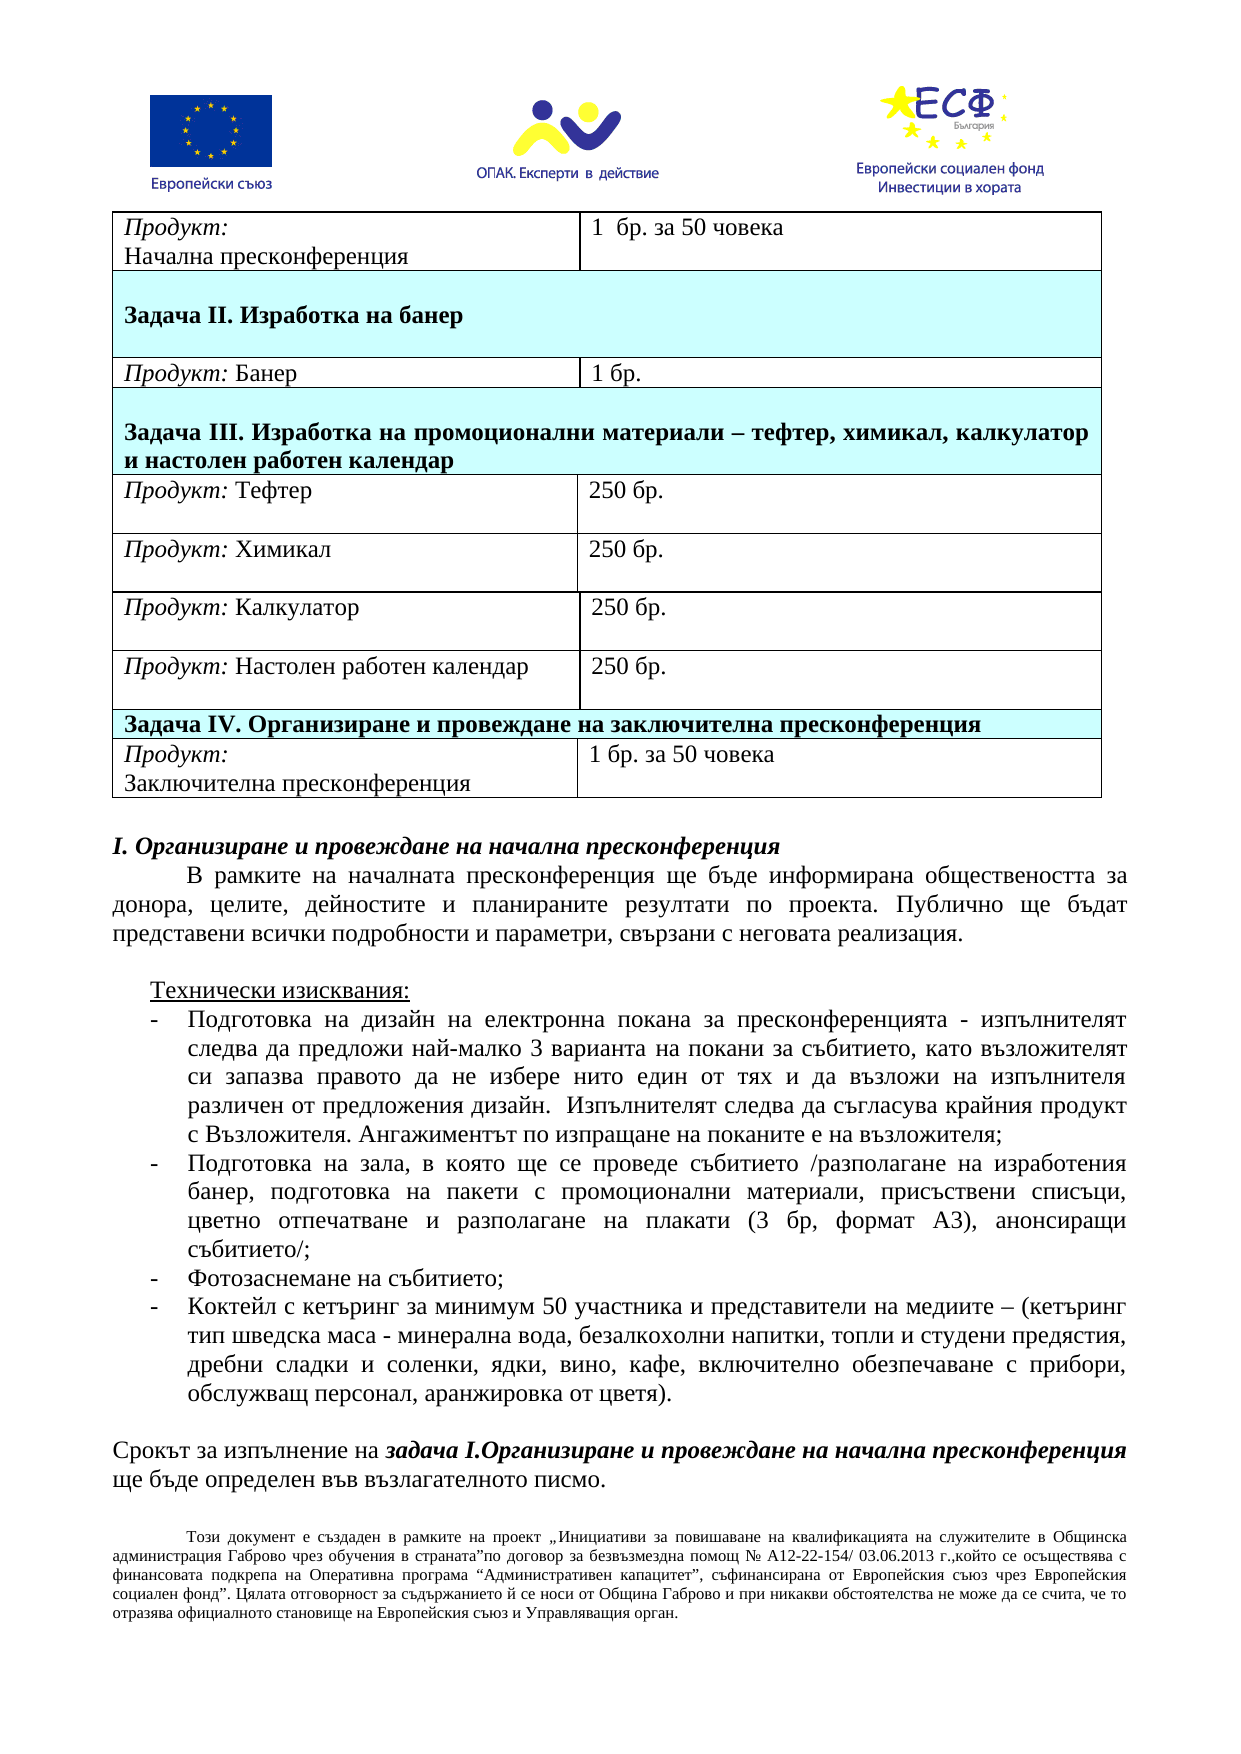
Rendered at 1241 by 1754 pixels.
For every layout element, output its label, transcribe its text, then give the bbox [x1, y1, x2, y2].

table_cell 1 бр. [581, 358, 1101, 387]
text І. Организиране и провеждане на начална пресконференция [112, 831, 1128, 860]
table_cell Продукт: Заключителна пресконференция [113, 739, 577, 797]
text Технически изисквания: [150, 975, 1128, 1004]
table_cell Задача ІII. Изработка на промоционални материали – тефтер, химикал, калкулатор и настолен работен календар [113, 388, 1101, 474]
table_cell Продукт: Калкулатор [113, 593, 579, 650]
table_cell Задача ІІ. Изработка на банер [113, 271, 1101, 357]
table_cell Продукт: Настолен работен календар [113, 651, 579, 708]
table_cell 250 бр. [578, 534, 1101, 591]
table_cell 250 бр. [581, 593, 1101, 650]
table_cell Продукт: Тефтер [113, 475, 577, 533]
table_cell 1 бр. за 50 човека [578, 739, 1101, 797]
list Коктейл с кетъринг за минимум 50 участника и представители на медиите – (кетъринг тип шведска маса - минерална вода, безалкохолни напитки, топли и студени предястия, дребни сладки и соленки, ядки, вино, кафе, включително обезпечаване с прибори, обслужващ персонал, аранжировка от цветя). [150, 1291, 1128, 1406]
table_cell Продукт: Начална пресконференция [113, 213, 579, 270]
table_cell Продукт: Химикал [113, 534, 577, 591]
picture [112, 73, 1069, 211]
table_cell 250 бр. [578, 475, 1101, 533]
list Подготовка на дизайн на електронна покана за пресконференцията - изпълнителят следва да предложи най-малко 3 варианта на покани за събитието, като възложителят си запазва правото да не избере нито един от тях и да възложи на изпълнителя различен от предложения дизайн. Изпълнителят следва да съгласува крайния продукт с Възложителя. Ангажиментът по изпращане на поканите е на възложителя; [150, 1004, 1128, 1148]
text В рамките на началната пресконференция ще бъде информирана обществеността за донора, целите, дейностите и планираните резултати по проекта. Публично ще бъдат представени всички подробности и параметри, свързани с неговата реализация. [112, 860, 1128, 946]
table_cell 250 бр. [581, 651, 1101, 708]
list Фотозаснемане на събитието; [150, 1263, 1128, 1291]
table_cell 1 бр. за 50 човека [581, 213, 1101, 270]
list Подготовка на зала, в която ще се проведе събитието /разполагане на изработения банер, подготовка на пакети с промоционални материали, присъствени списъци, цветно отпечатване и разполагане на плакати (3 бр, формат А3), анонсиращи събитието/; [150, 1148, 1128, 1263]
text Срокът за изпълнение на задача I.Организиране и провеждане на начална пресконференция ще бъде определeн във възлагателното писмо. [112, 1435, 1128, 1493]
table_cell Продукт: Банер [113, 358, 579, 387]
table_cell Задача IV. Организиране и провеждане на заключителна пресконференция [113, 710, 1101, 738]
